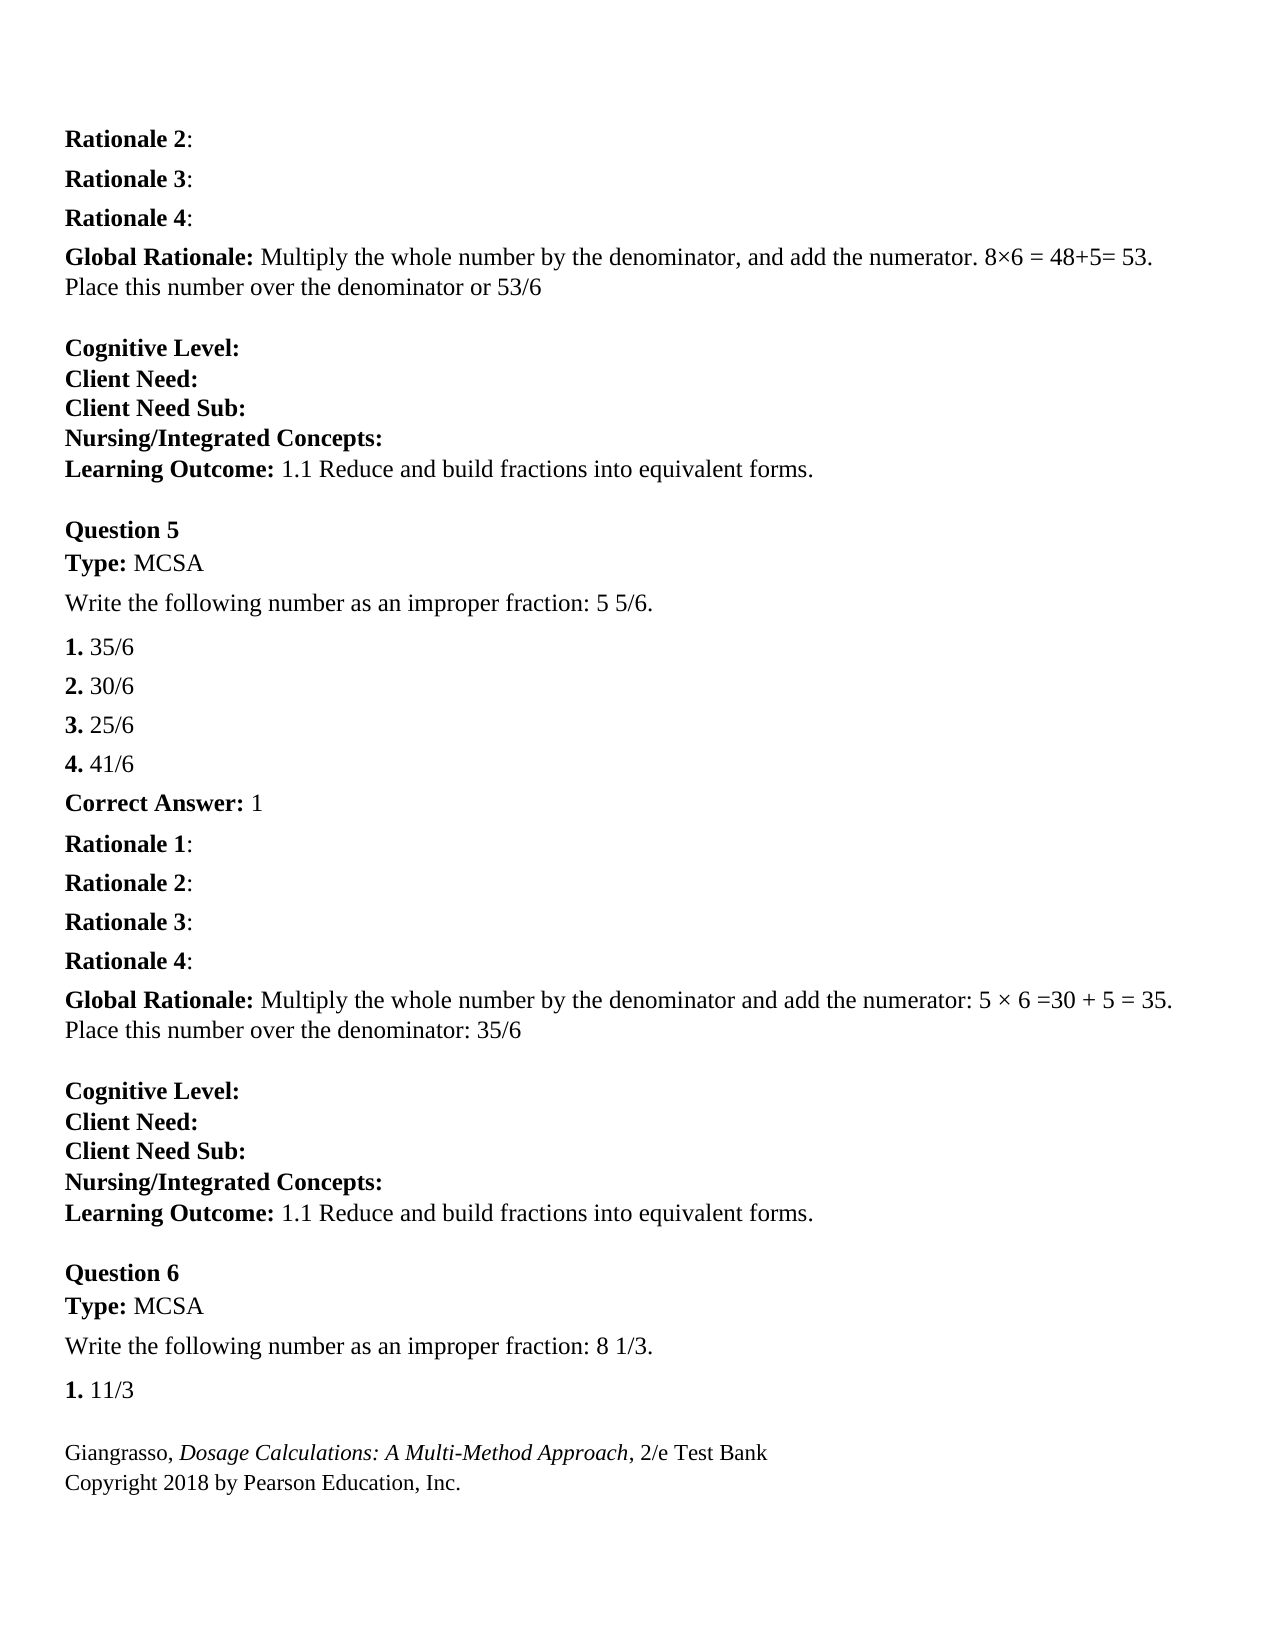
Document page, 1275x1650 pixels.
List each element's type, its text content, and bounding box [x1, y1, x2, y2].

text Client Need: [64, 364, 1210, 393]
text Question 5 [64, 515, 1210, 543]
text Type: MCSA [64, 1291, 1210, 1320]
text Learning Outcome: 1.1 Reduce and build fractions into equivalent forms. [64, 1198, 1210, 1226]
text Client Need Sub: [64, 1136, 1210, 1165]
text Client Need: [64, 1107, 1210, 1136]
text 1. 11/3 [64, 1375, 1210, 1404]
text Nursing/Integrated Concepts: [64, 1167, 1210, 1196]
text Type: MCSA [64, 548, 1210, 576]
text 3. 25/6 [64, 710, 1210, 739]
text Correct Answer: 1 [64, 788, 1210, 817]
text Rationale 2: [64, 124, 1210, 153]
text 1. 35/6 [64, 632, 1210, 660]
text Cognitive Level: [64, 1076, 1210, 1105]
text Write the following number as an improper fraction: 5 5/6. [64, 588, 1210, 617]
text Learning Outcome: 1.1 Reduce and build fractions into equivalent forms. [64, 454, 1210, 483]
text Write the following number as an improper fraction: 8 1/3. [64, 1331, 1210, 1360]
text Cognitive Level: [64, 333, 1210, 362]
text Rationale 4: [64, 946, 1210, 975]
text Rationale 4: [64, 203, 1210, 232]
text Rationale 3: [64, 907, 1210, 936]
text Question 6 [64, 1258, 1210, 1287]
text Client Need Sub: [64, 393, 1210, 421]
text Nursing/Integrated Concepts: [64, 423, 1210, 452]
text Rationale 3: [64, 164, 1210, 192]
text Global Rationale: Multiply the whole number by the denominator and add the numerator: 5 × 6 =30 + 5 = 35. Place this number over the denominator: 35/6 [64, 985, 1210, 1044]
text 4. 41/6 [64, 749, 1210, 778]
text Rationale 1: [64, 829, 1210, 857]
text Rationale 2: [64, 868, 1210, 897]
text 2. 30/6 [64, 671, 1210, 699]
text Global Rationale: Multiply the whole number by the denominator, and add the numerator. 8×6 = 48+5= 53. Place this number over the denominator or 53/6 [64, 242, 1210, 301]
